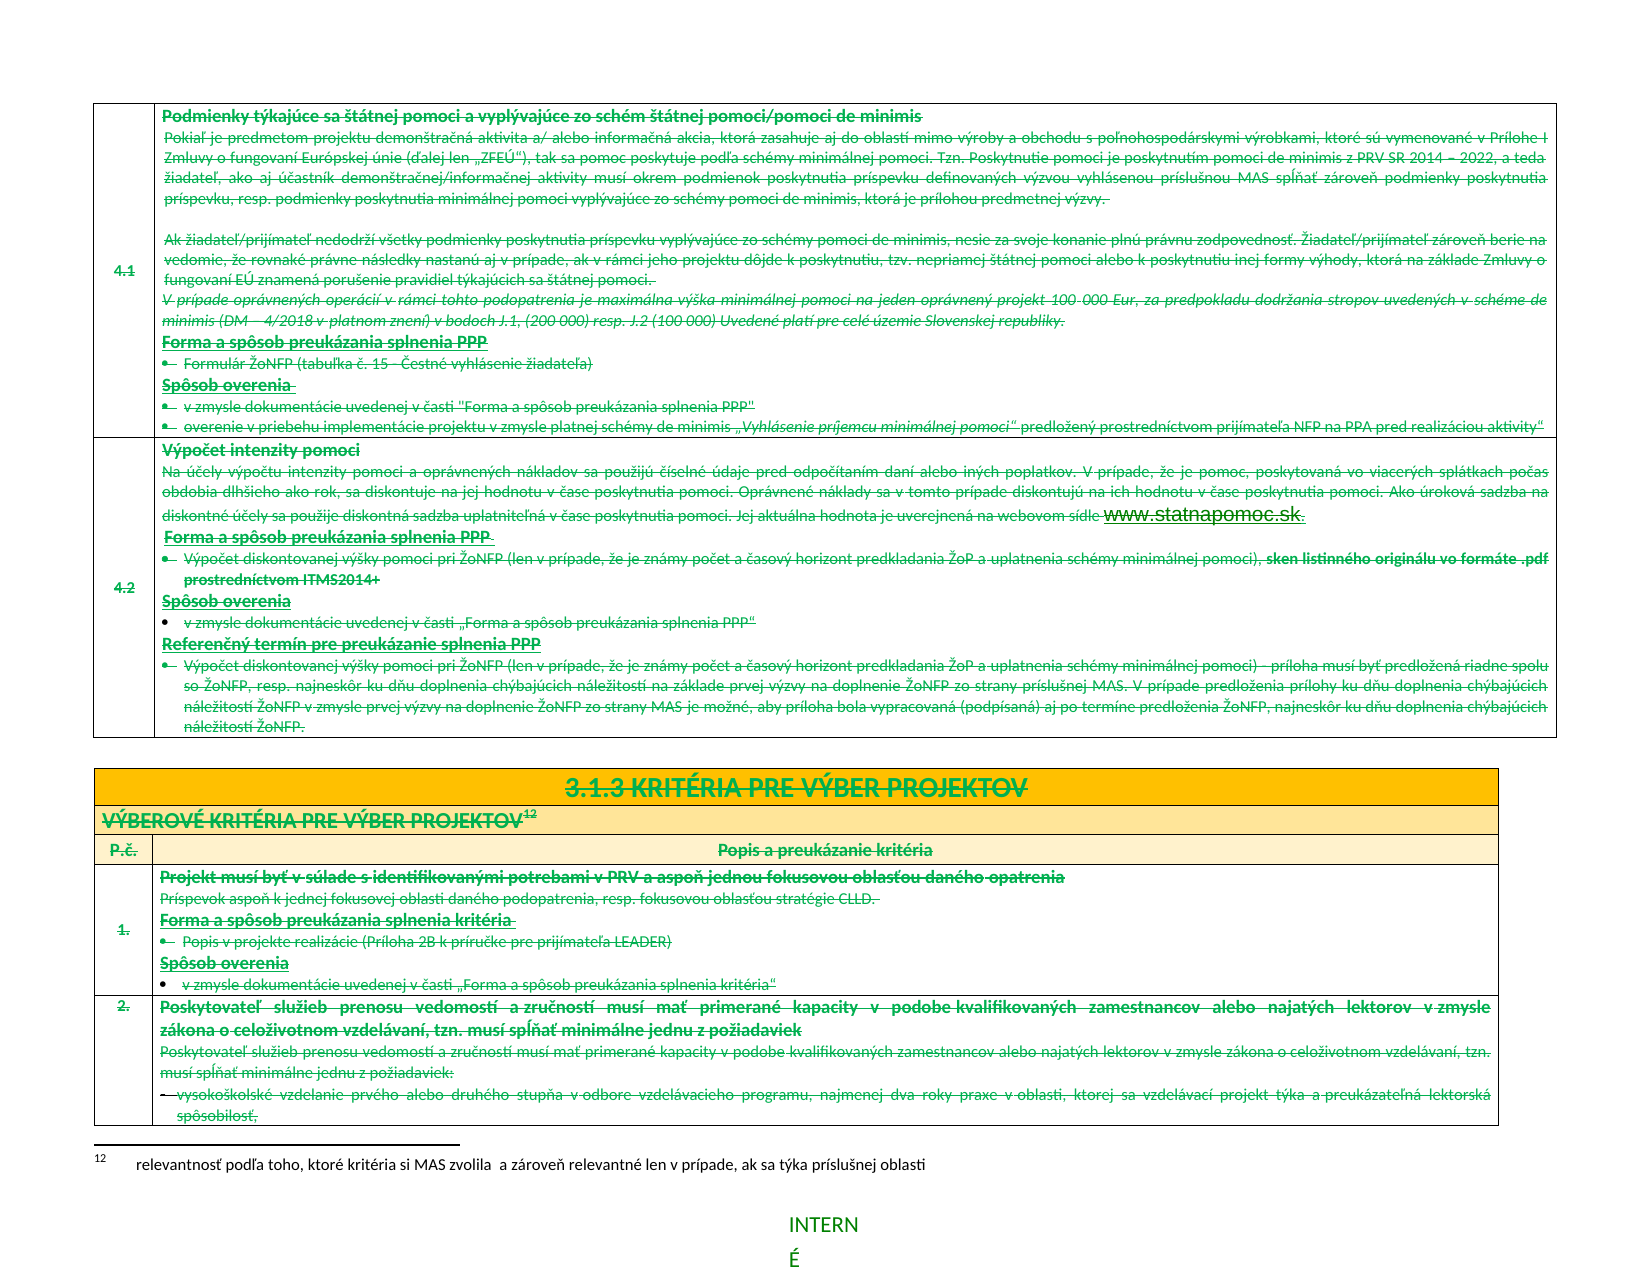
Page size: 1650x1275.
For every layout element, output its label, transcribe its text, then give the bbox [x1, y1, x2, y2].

table_cell Projekt musí byť v súlade s identifikovanými potrebami v PRV a aspoň jednou fokusovou oblasťou daného opatrenia Príspevok aspoň k jednej fokusovej oblasti daného podopatrenia, resp. fokusovou oblasťou stratégie CLLD. Forma a spôsob preukázania splnenia kritéria Popis v projekte realizácie (Príloha 2B k príručke pre prijímateľa LEADER) Spôsob overenia v zmysle dokumentácie uvedenej v časti „Forma a spôsob preukázania splnenia kritéria“ [153, 865, 1498, 995]
table_header 3.1.3 Kritéria pre výber projektov [95, 769, 1498, 805]
table_cell 1. [95, 865, 152, 995]
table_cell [153, 996, 1498, 1125]
table_cell 2. [95, 996, 152, 1125]
table_cell P.č. [95, 835, 152, 864]
table_cell VÝBEROVÉ KRITÉRIA PRE VÝBER PROJEKTOV [95, 806, 1498, 834]
table_cell Výpočet intenzity pomoci Na účely výpočtu intenzity pomoci a oprávnených nákladov sa použijú číselné údaje pred odpočítaním daní alebo iných poplatkov. V prípade, že je pomoc, poskytovaná vo viacerých splátkach počas obdobia dlhšieho ako rok, sa diskontuje na jej hodnotu v čase poskytnutia pomoci. Oprávnené náklady sa v tomto prípade diskontujú na ich hodnotu v čase poskytnutia pomoci. Ako úroková sadzba na diskontné účely sa použije diskontná sadzba uplatniteľná v čase poskytnutia pomoci. Jej aktuálna hodnota je uverejnená na webovom sídle www.statnapomoc.sk. Forma a spôsob preukázania splnenia PPP Výpočet diskontovanej výšky pomoci pri ŽoNFP (len v prípade, že je známy počet a časový horizont predkladania ŽoP a uplatnenia schémy minimálnej pomoci), sken listinného originálu vo formáte .pdf prostredníctvom ITMS2014+ Spôsob overenia v zmysle dokumentácie uvedenej v časti „Forma a spôsob preukázania splnenia PPP“ Referenčný termín pre preukázanie splnenia PPP Výpočet diskontovanej výšky pomoci pri ŽoNFP (len v prípade, že je známy počet a časový horizont predkladania ŽoP a uplatnenia schémy minimálnej pomoci) - príloha musí byť predložená riadne spolu so ŽoNFP, resp. najneskôr ku dňu doplnenia chýbajúcich náležitostí na základe prvej výzvy na doplnenie ŽoNFP zo strany príslušnej MAS. V prípade predloženia prílohy ku dňu doplnenia chýbajúcich náležitostí ŽoNFP v zmysle prvej výzvy na doplnenie ŽoNFP zo strany MAS je možné, aby príloha bola vypracovaná (podpísaná) aj po termíne predloženia ŽoNFP, najneskôr ku dňu doplnenia chýbajúcich náležitostí ŽoNFP. [155, 438, 1556, 737]
table_cell 4.2 [94, 438, 154, 737]
table_cell Podmienky týkajúce sa štátnej pomoci a vyplývajúce zo schém štátnej pomoci/pomoci de minimis Pokiaľ je predmetom projektu demonštračná aktivita a/ alebo informačná akcia, ktorá zasahuje aj do oblastí mimo výroby a obchodu s poľnohospodárskymi výrobkami, ktoré sú vymenované v Prílohe I Zmluvy o fungovaní Európskej únie (ďalej len „ZFEÚ“), tak sa pomoc poskytuje podľa schémy minimálnej pomoci. Tzn. Poskytnutie pomoci je poskytnutím pomoci de minimis z PRV SR 2014 – 2022, a teda žiadateľ, ako aj účastník demonštračnej/informačnej aktivity musí okrem podmienok poskytnutia príspevku definovaných výzvou vyhlásenou príslušnou MAS spĺňať zároveň podmienky poskytnutia príspevku, resp. podmienky poskytnutia minimálnej pomoci vyplývajúce zo schémy pomoci de minimis, ktorá je prílohou predmetnej výzvy. Ak žiadateľ/prijímateľ nedodrží všetky podmienky poskytnutia príspevku vyplývajúce zo schémy pomoci de minimis, nesie za svoje konanie plnú právnu zodpovednosť. Žiadateľ/prijímateľ zároveň berie na vedomie, že rovnaké právne následky nastanú aj v prípade, ak v rámci jeho projektu dôjde k poskytnutiu, tzv. nepriamej štátnej pomoci alebo k poskytnutiu inej formy výhody, ktorá na základe Zmluvy o fungovaní EÚ znamená porušenie pravidiel týkajúcich sa štátnej pomoci. V prípade oprávnených operácií v rámci tohto podopatrenia je maximálna výška minimálnej pomoci na jeden oprávnený projekt 100 000 Eur, za predpokladu dodržania stropov uvedených v schéme de minimis (DM – 4/2018 v platnom znení) v bodoch J.1, (200 000) resp. J.2 (100 000) Uvedené platí pre celé územie Slovenskej republiky. Forma a spôsob preukázania splnenia PPP Formulár ŽoNFP (tabuľka č. 15 - Čestné vyhlásenie žiadateľa) Spôsob overenia v zmysle dokumentácie uvedenej v časti "Forma a spôsob preukázania splnenia PPP" overenie v priebehu implementácie projektu v zmysle platnej schémy de minimis „Vyhlásenie príjemcu minimálnej pomoci“ predložený prostredníctvom prijímateľa NFP na PPA pred realizáciou aktivity“ [155, 104, 1556, 437]
table_cell Popis a preukázanie kritéria [153, 835, 1498, 864]
table_cell 4.1 [94, 104, 154, 437]
